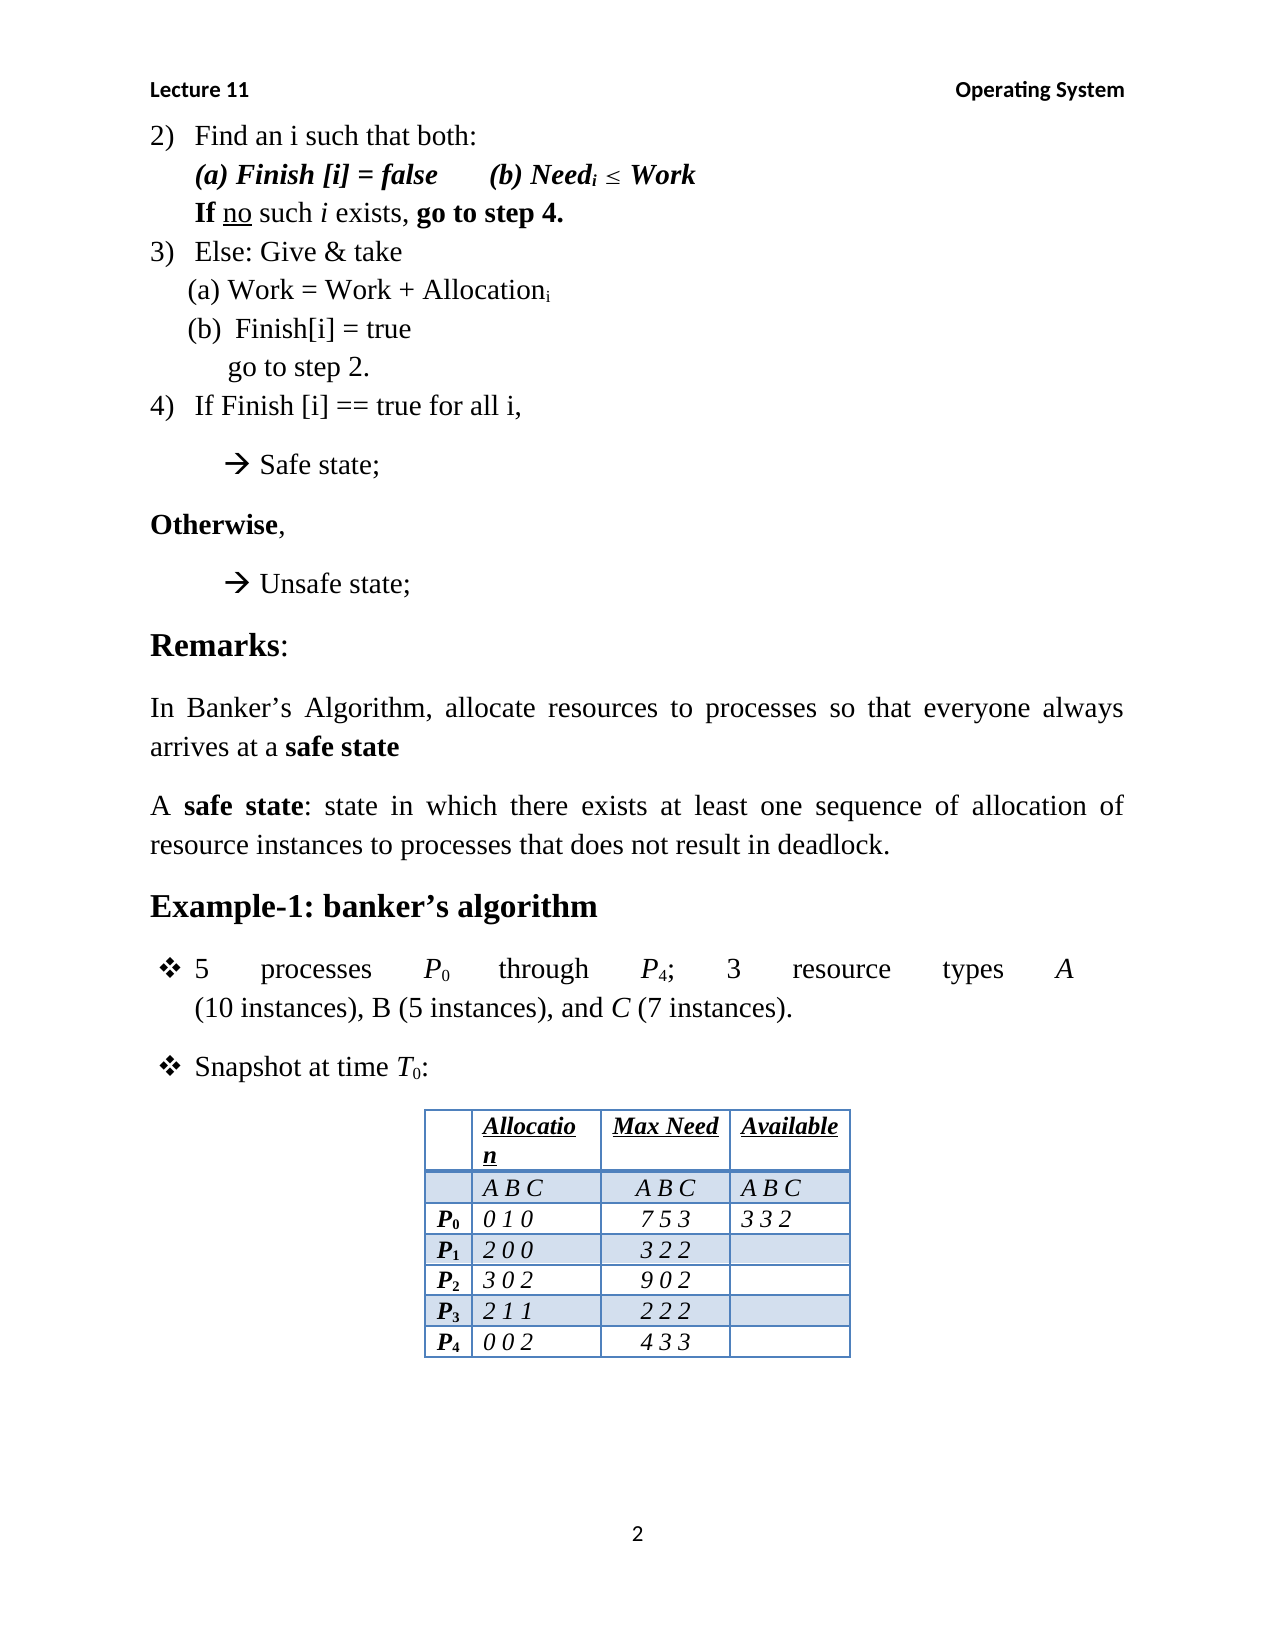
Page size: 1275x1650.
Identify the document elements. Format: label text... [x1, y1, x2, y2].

table_cell 0 1 0 [473, 1204, 600, 1233]
list If no such i exists, go to step 4. [179, 195, 1125, 229]
table_cell 3 2 2 [602, 1235, 729, 1263]
table_cell P0 [426, 1204, 471, 1233]
table_header Max Need [602, 1111, 729, 1168]
list (a) Finish [i] = false (b) Needi Work [179, 157, 1125, 190]
table_cell 7 5 3 [602, 1204, 729, 1233]
table_cell A B C [602, 1173, 729, 1202]
text Unsafe state; [150, 566, 1125, 600]
table_cell 2 1 1 [473, 1296, 600, 1325]
table_cell [731, 1296, 849, 1325]
table_header Allocation [473, 1111, 600, 1168]
table_cell [731, 1266, 849, 1294]
table_cell A B C [731, 1173, 849, 1202]
list Finish[i] = true [187, 311, 1125, 344]
table_header [426, 1111, 471, 1168]
table_cell 0 0 2 [473, 1327, 600, 1356]
table_cell 2 0 0 [473, 1235, 600, 1263]
table_cell 2 2 2 [602, 1296, 729, 1325]
table_cell P4 [426, 1327, 471, 1356]
list 5 processes P0 through P4; 3 resource types A (10 instances), B (5 instances), and C (7 instances). [157, 951, 1125, 1023]
text Otherwise, [150, 507, 1125, 540]
table_cell 3 0 2 [473, 1266, 600, 1294]
list Find an i such that both: [150, 118, 1125, 152]
list Snapshot at time T0: [157, 1049, 1125, 1083]
table_cell P3 [426, 1296, 471, 1325]
table_cell [731, 1327, 849, 1356]
text In Banker’s Algorithm, allocate resources to processes so that everyone always arrives at a safe state [150, 691, 1125, 763]
text Safe state; [150, 447, 1125, 481]
table_cell A B C [473, 1173, 600, 1202]
list If Finish [i] == true for all i, [150, 388, 1125, 422]
list Work = Work + Allocationi [187, 272, 1125, 306]
list Else: Give & take [150, 234, 1125, 267]
text Remarks: [150, 626, 1125, 664]
table_cell 4 3 3 [602, 1327, 729, 1356]
table_cell P2 [426, 1266, 471, 1294]
table_header Available [731, 1111, 849, 1168]
table_cell 9 0 2 [602, 1266, 729, 1294]
list go to step 2. [227, 349, 1125, 383]
text A safe state: state in which there exists at least one sequence of allocation of resource instances to processes that does not result in deadlock. [150, 788, 1125, 861]
text Example-1: banker’s algorithm [150, 886, 1125, 925]
table_cell 3 3 2 [731, 1204, 849, 1233]
table_cell [426, 1173, 471, 1202]
table_cell [731, 1235, 849, 1263]
table_cell P1 [426, 1235, 471, 1263]
